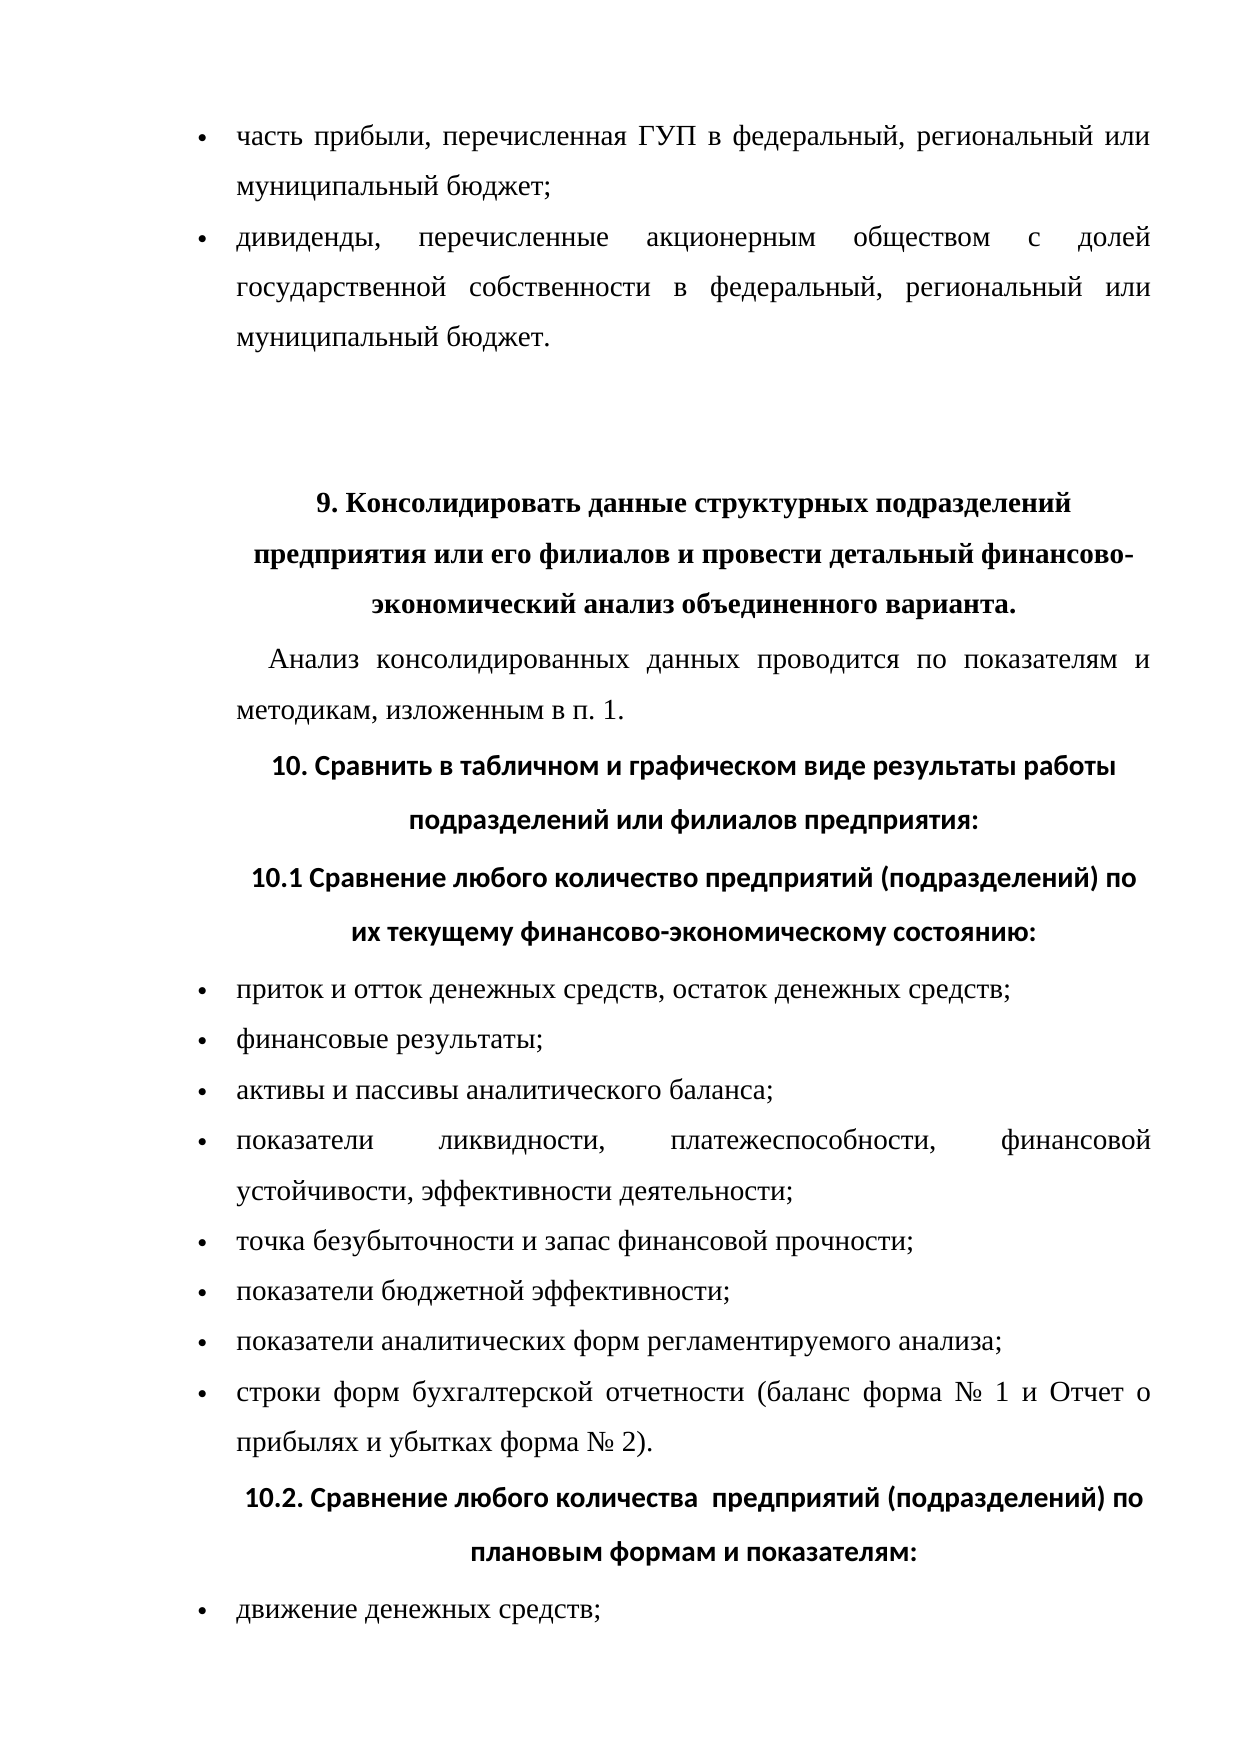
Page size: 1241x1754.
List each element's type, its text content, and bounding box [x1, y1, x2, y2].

text 10. Сравнить в табличном и графическом виде результаты работы подразделений или филиалов предприятия: [236, 747, 1152, 836]
list часть прибыли, перечисленная ГУП в федеральный, региональный или муниципальный бюджет; [199, 118, 1152, 202]
list финансовые результаты; [199, 1022, 1152, 1055]
list строки форм бухгалтерской отчетности (баланс форма № 1 и Отчет о прибылях и убытках форма № 2). [199, 1374, 1152, 1458]
text 10.1 Сравнение любого количество предприятий (подразделений) по их текущему финансово-экономическому состоянию: [236, 859, 1152, 948]
list движение денежных средств; [199, 1592, 1152, 1625]
text 9. Консолидировать данные структурных подразделений предприятия или его филиалов и провести детальный финансово-экономический анализ объединенного варианта. [236, 486, 1152, 620]
text Анализ консолидированных данных проводится по показателям и методикам, изложенным в п. 1. [236, 642, 1152, 726]
list активы и пассивы аналитического баланса; [199, 1072, 1152, 1106]
list показатели ликвидности, платежеспособности, финансовой устойчивости, эффективности деятельности; [199, 1122, 1152, 1206]
list точка безубыточности и запас финансовой прочности; [199, 1223, 1152, 1256]
list показатели бюджетной эффективности; [199, 1273, 1152, 1307]
list показатели аналитических форм регламентируемого анализа; [199, 1323, 1152, 1357]
text 10.2. Сравнение любого количества предприятий (подразделений) по плановым формам и показателям: [236, 1479, 1152, 1569]
list приток и отток денежных средств, остаток денежных средств; [199, 971, 1152, 1005]
list дивиденды, перечисленные акционерным обществом с долей государственной собственности в федеральный, региональный или муниципальный бюджет. [199, 219, 1152, 353]
